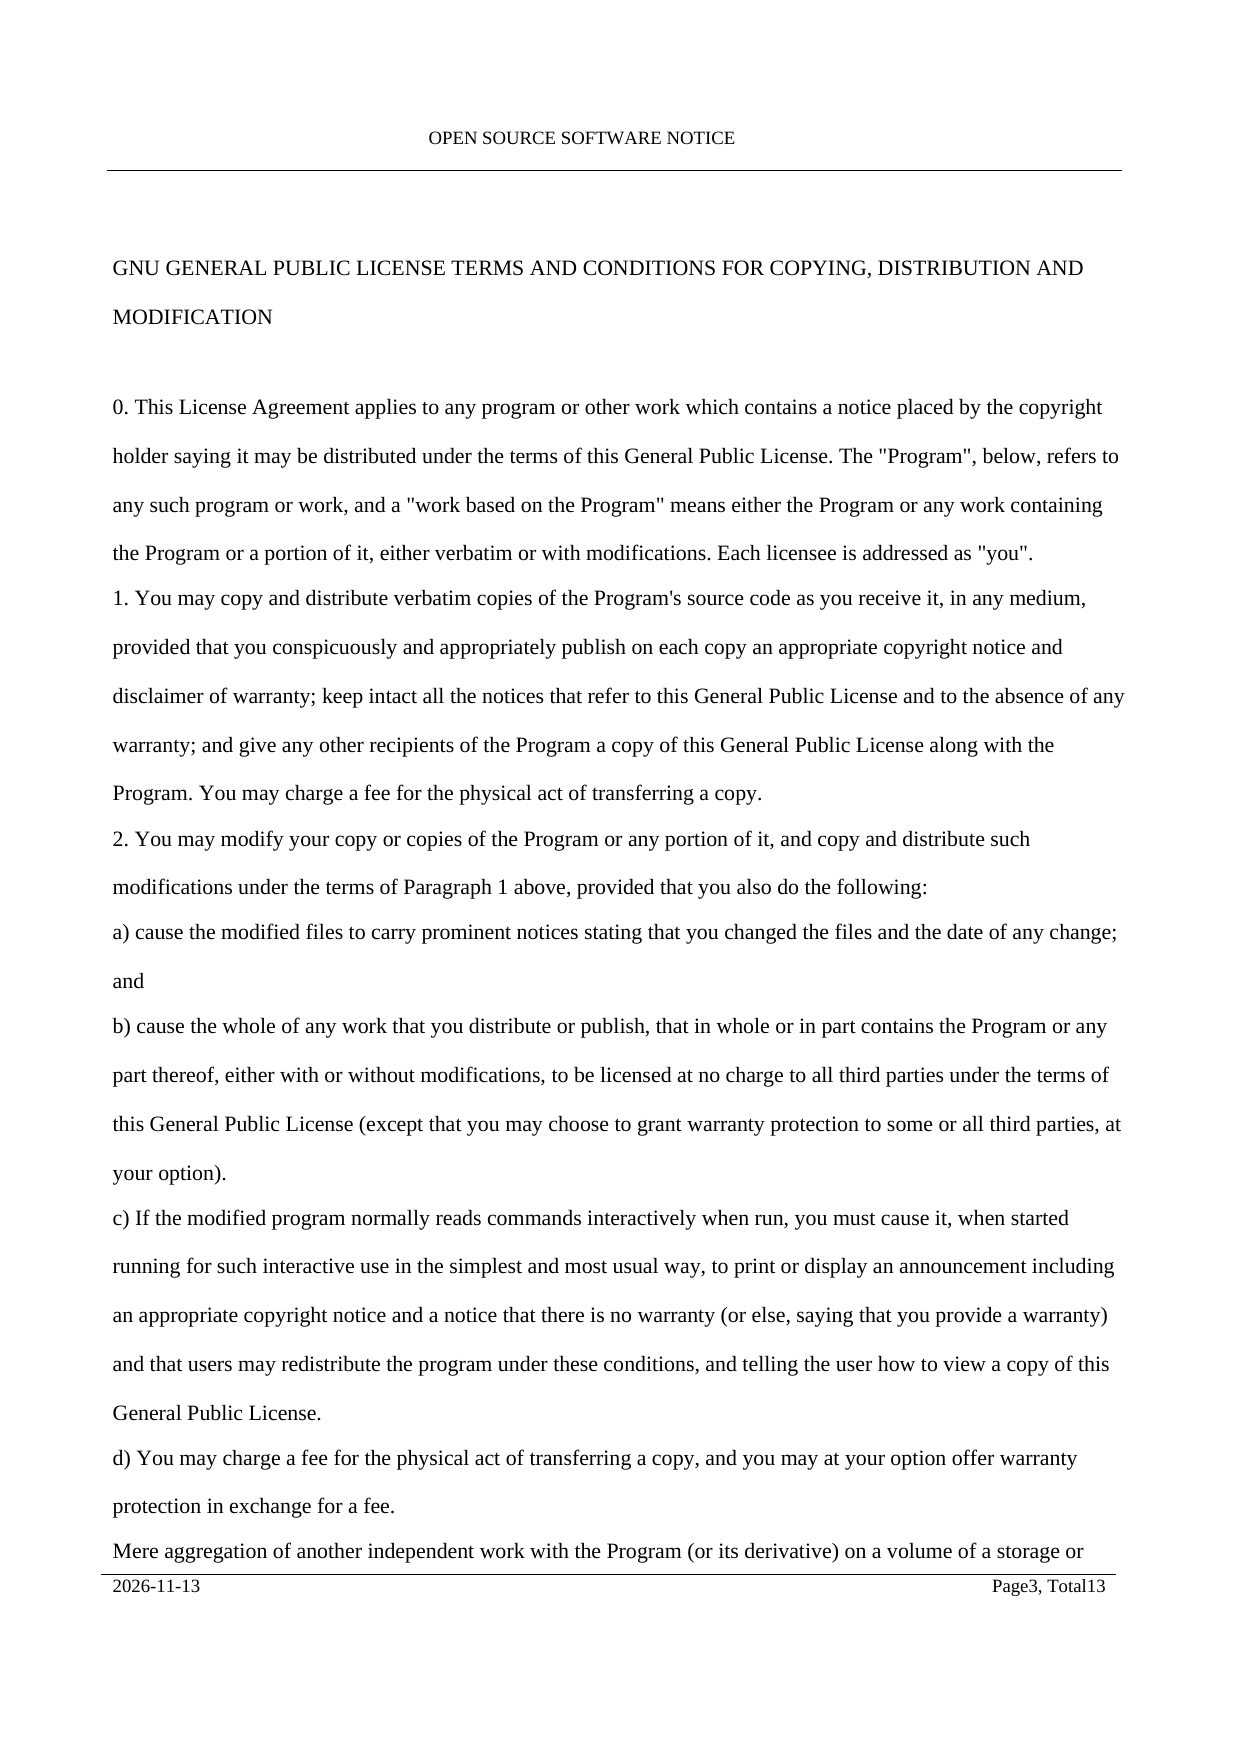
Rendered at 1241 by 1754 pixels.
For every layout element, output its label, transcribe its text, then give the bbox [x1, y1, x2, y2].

text 1. You may copy and distribute verbatim copies of the Program's source code as you receive it, in any medium, provided that you conspicuously and appropriately publish on each copy an appropriate copyright notice and disclaimer of warranty; keep intact all the notices that refer to this General Public License and to the absence of any warranty; and give any other recipients of the Program a copy of this General Public License along with the Program. You may charge a fee for the physical act of transferring a copy. [112, 582, 1128, 809]
text 2. You may modify your copy or copies of the Program or any portion of it, and copy and distribute such modifications under the terms of Paragraph 1 above, provided that you also do the following: [112, 822, 1128, 903]
text c) If the modified program normally reads commands interactively when run, you must cause it, when started running for such interactive use in the simplest and most usual way, to print or display an announcement including an appropriate copyright notice and a notice that there is no warranty (or else, saying that you provide a warranty) and that users may redistribute the program under these conditions, and telling the user how to view a copy of this General Public License. [112, 1201, 1128, 1428]
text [112, 1535, 1128, 1567]
text b) cause the whole of any work that you distribute or publish, that in whole or in part contains the Program or any part thereof, either with or without modifications, to be licensed at no charge to all third parties under the terms of this General Public License (except that you may choose to grant warranty protection to some or all third parties, at your option). [112, 1009, 1128, 1188]
text a) cause the modified files to carry prominent notices stating that you changed the files and the date of any change; and [112, 916, 1128, 997]
text d) You may charge a fee for the physical act of transferring a copy, and you may at your option offer warranty protection in exchange for a fee. [112, 1441, 1128, 1522]
text 0. This License Agreement applies to any program or other work which contains a notice placed by the copyright holder saying it may be distributed under the terms of this General Public License. The "Program", below, refers to any such program or work, and a "work based on the Program" means either the Program or any work containing the Program or a portion of it, either verbatim or with modifications. Each licensee is addressed as "you". [112, 390, 1128, 569]
text GNU GENERAL PUBLIC LICENSE TERMS AND CONDITIONS FOR COPYING, DISTRIBUTION AND MODIFICATION [112, 251, 1128, 333]
